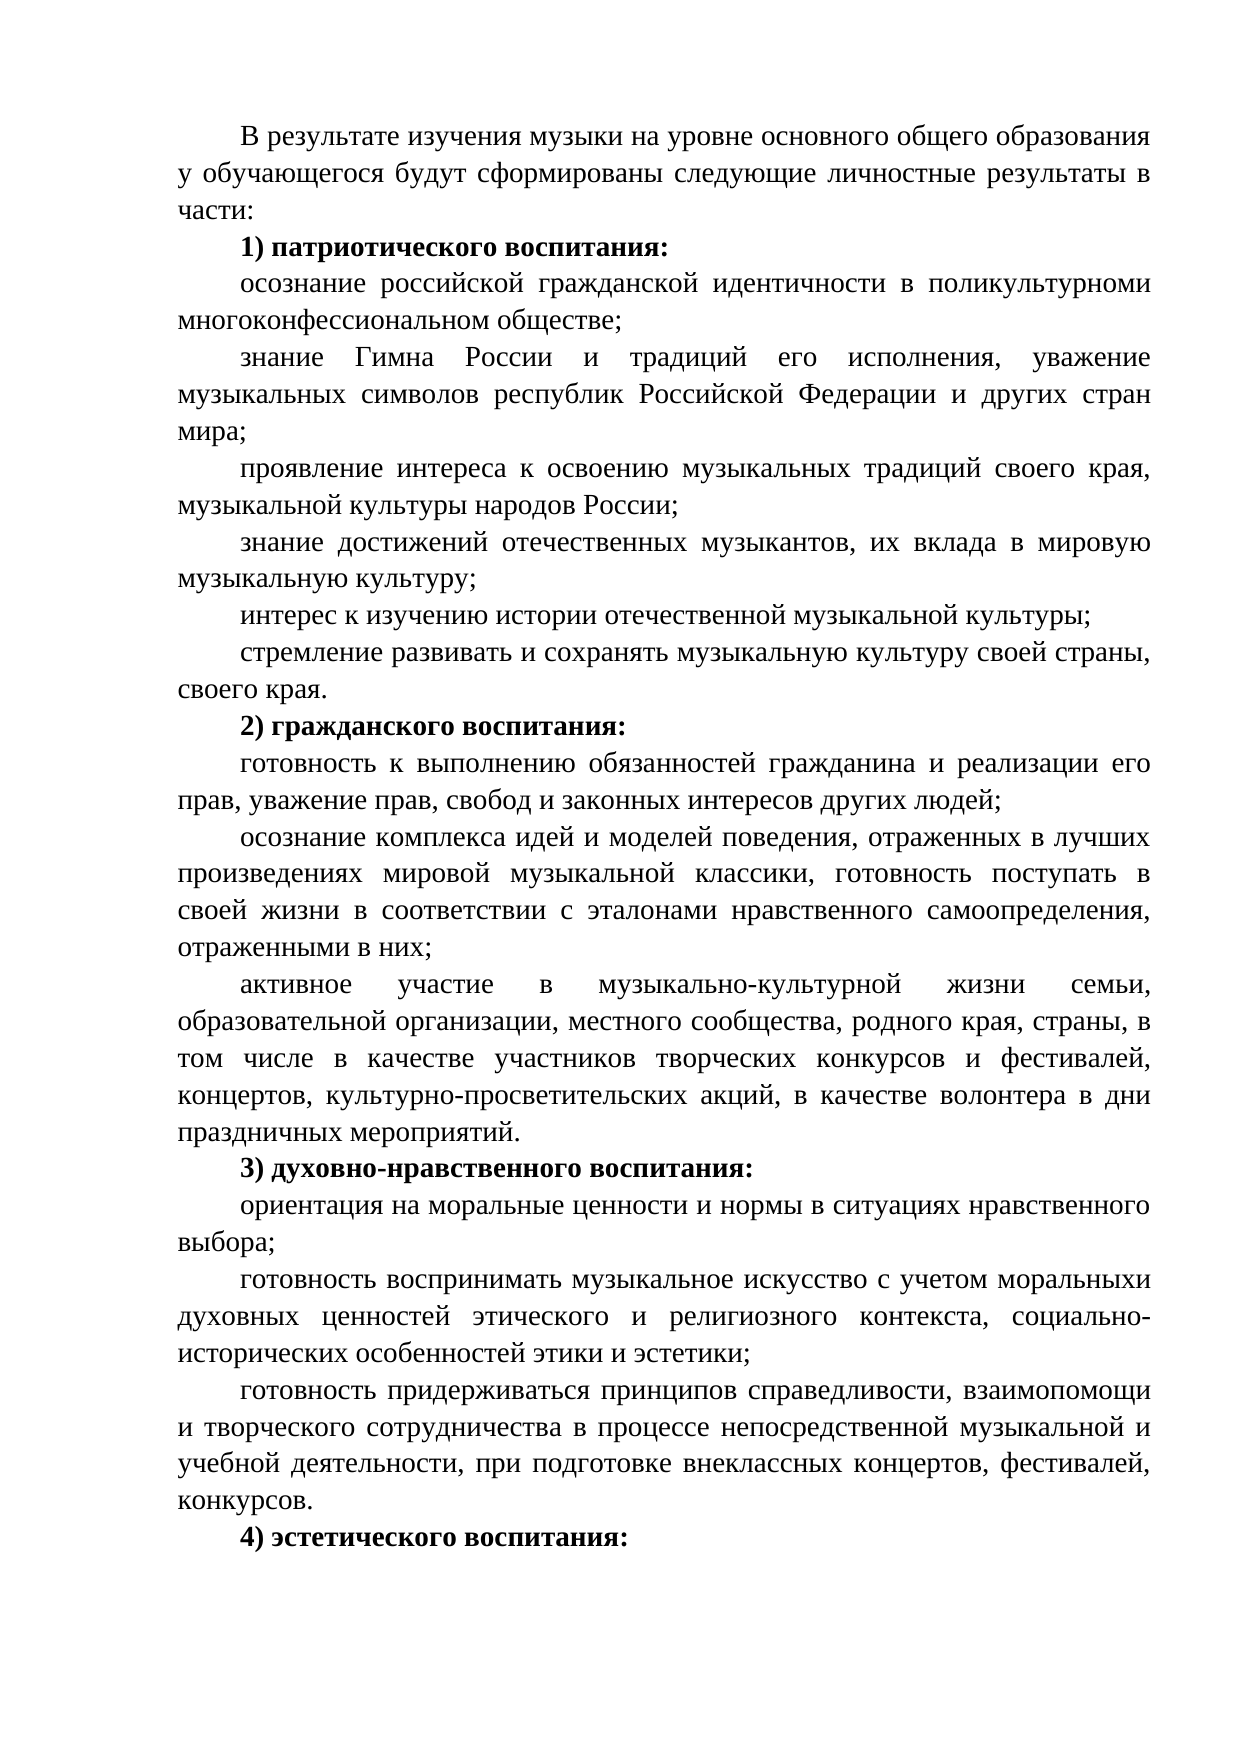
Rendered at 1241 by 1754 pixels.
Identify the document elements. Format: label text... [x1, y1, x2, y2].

text 3) духовно-нравственного воспитания: [177, 1151, 1152, 1184]
text готовность к выполнению обязанностей гражданина и реализации его прав, уважение прав, свобод и законных интересов других людей; [177, 745, 1152, 815]
text осознание комплекса идей и моделей поведения, отраженных в лучших произведениях мировой музыкальной классики, готовность поступать в своей жизни в соответствии с эталонами нравственного самоопределения, отраженными в них; [177, 819, 1152, 963]
text знание достижений отечественных музыкантов, их вклада в мировую музыкальную культуру; [177, 524, 1152, 594]
text интерес к изучению истории отечественной музыкальной культуры; [177, 597, 1152, 631]
text осознание российской гражданской идентичности в поликультурноми многоконфессиональном обществе; [177, 266, 1152, 336]
text 2) гражданского воспитания: [177, 708, 1152, 742]
text активное участие в музыкально-культурной жизни семьи, образовательной организации, местного сообщества, родного края, страны, в том числе в качестве участников творческих конкурсов и фестивалей, концертов, культурно-просветительских акций, в качестве волонтера в дни праздничных мероприятий. [177, 966, 1152, 1147]
text 4) эстетического воспитания: [177, 1519, 1152, 1553]
text В результате изучения музыки на уровне основного общего образования у обучающегося будут сформированы следующие личностные результаты в части: [177, 118, 1152, 225]
text готовность придерживаться принципов справедливости, взаимопомощи и творческого сотрудничества в процессе непосредственной музыкальной и учебной деятельности, при подготовке внеклассных концертов, фестивалей, конкурсов. [177, 1372, 1152, 1516]
text ориентация на моральные ценности и нормы в ситуациях нравственного выбора; [177, 1187, 1152, 1258]
text готовность воспринимать музыкальное искусство с учетом моральныхи духовных ценностей этического и религиозного контекста, социально-исторических особенностей этики и эстетики; [177, 1261, 1152, 1368]
text 1) патриотического воспитания: [177, 229, 1152, 262]
text знание Гимна России и традиций его исполнения, уважение музыкальных символов республик Российской Федерации и других стран мира; [177, 339, 1152, 447]
text проявление интереса к освоению музыкальных традиций своего края, музыкальной культуры народов России; [177, 450, 1152, 520]
text стремление развивать и сохранять музыкальную культуру своей страны, своего края. [177, 634, 1152, 705]
